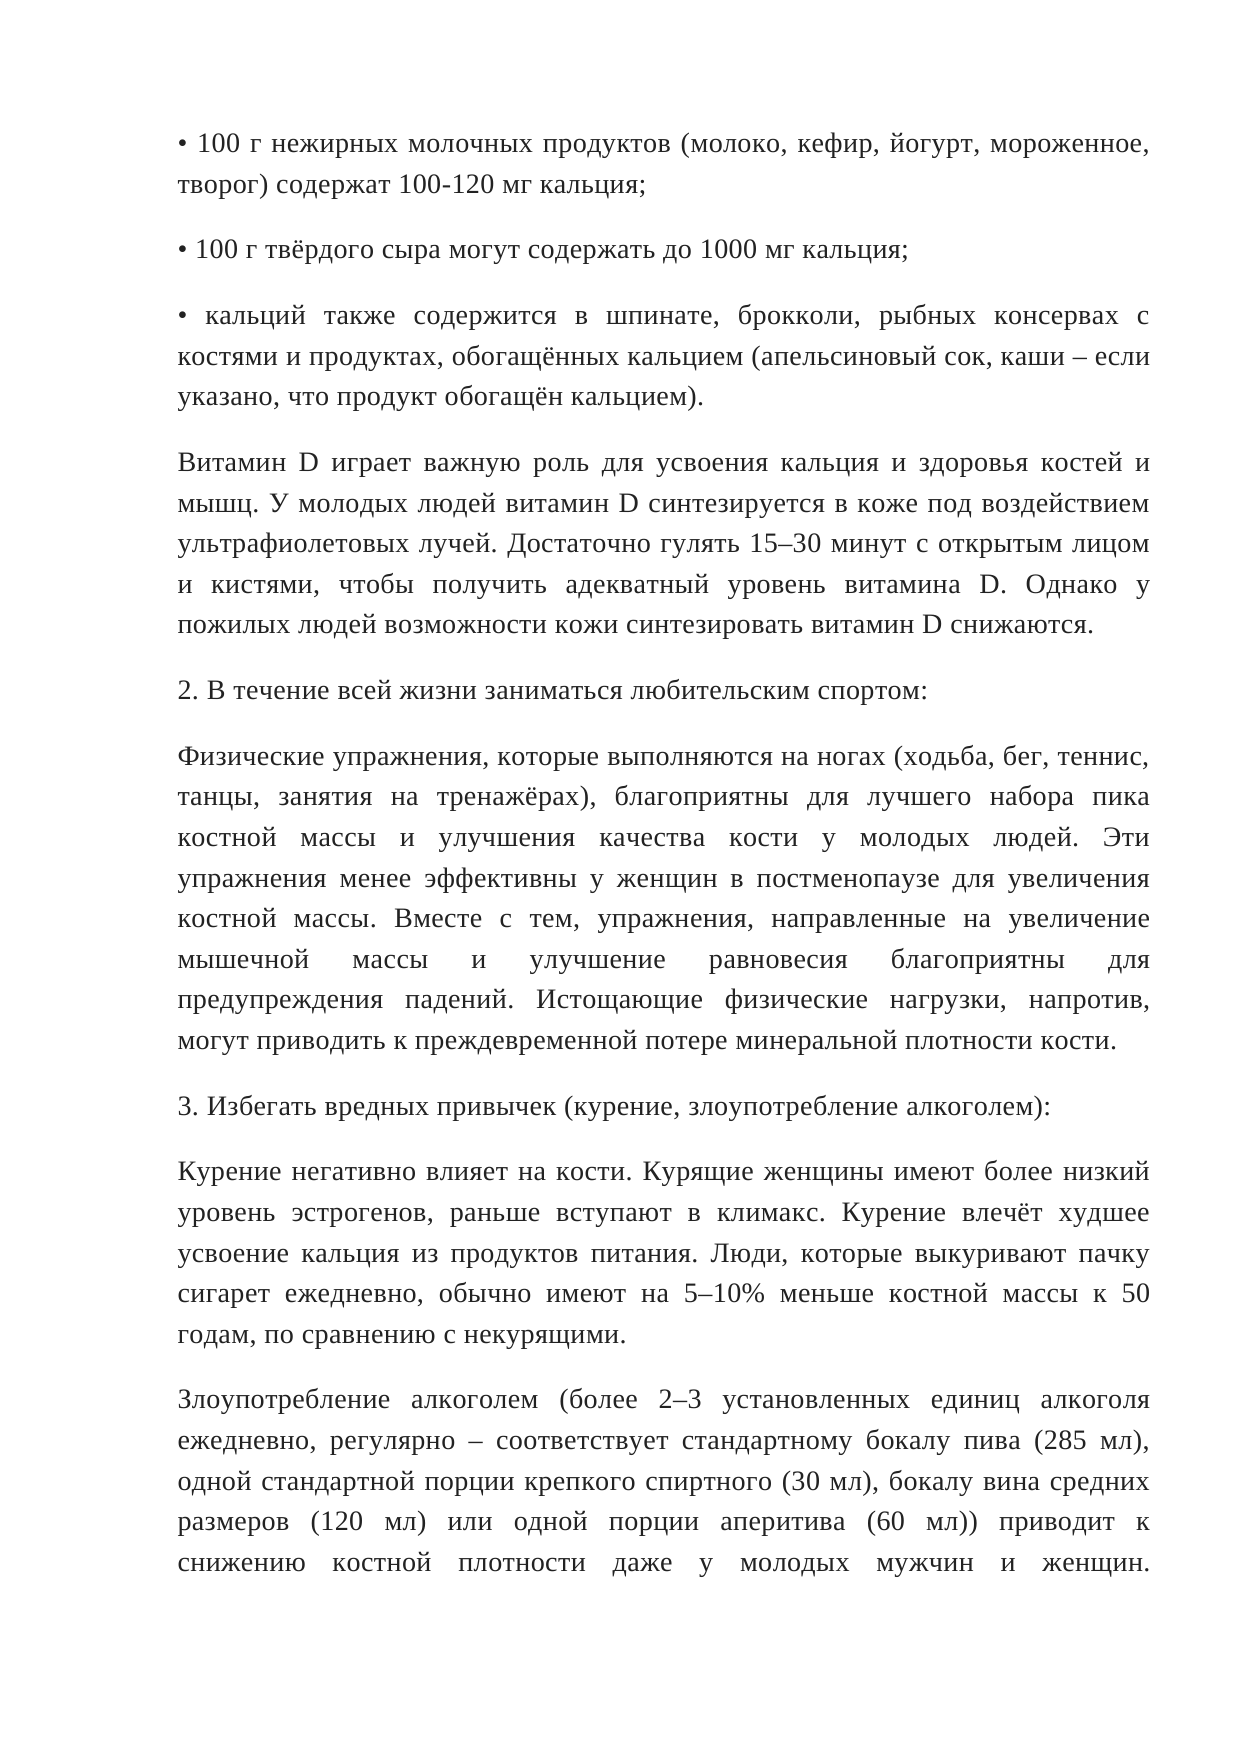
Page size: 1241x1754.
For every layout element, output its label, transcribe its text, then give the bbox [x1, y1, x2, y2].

text Витамин D играет важную роль для усвоения кальция и здоровья костей и мышц. У молодых людей витамин D синтезируется в коже под воздействием ультрафиолетовых лучей. Достаточно гулять 15–30 минут с открытым лицом и кистями, чтобы получить адекватный уровень витамина D. Однако у пожилых людей возможности кожи синтезировать витамин D снижаются. [177, 437, 1152, 640]
text • кальций также содержится в шпинате, брокколи, рыбных консервах с костями и продуктах, обогащённых кальцием (апельсиновый сок, каши – если указано, что продукт обогащён кальцием). [177, 290, 1152, 412]
text Физические упражнения, которые выполняются на ногах (ходьба, бег, теннис, танцы, занятия на тренажёрах), благоприятны для лучшего набора пика костной массы и улучшения качества кости у молодых людей. Эти упражнения менее эффективны у женщин в постменопаузе для увеличения костной массы. Вместе с тем, упражнения, направленные на увеличение мышечной массы и улучшение равновесия благоприятны для предупреждения падений. Истощающие физические нагрузки, напротив, могут приводить к преждевременной потере минеральной плотности кости. [177, 731, 1152, 1056]
text • 100 г твёрдого сыра могут содержать до 1000 мг кальция; [177, 224, 1152, 265]
text 2. В течение всей жизни заниматься любительским спортом: [177, 665, 1152, 706]
text 3. Избегать вредных привычек (курение, злоупотребление алкоголем): [177, 1081, 1152, 1121]
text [177, 1374, 1152, 1577]
text • 100 г нежирных молочных продуктов (молоко, кефир, йогурт, мороженное, творог) содержат 100-120 мг кальция; [177, 118, 1152, 199]
text Курение негативно влияет на кости. Курящие женщины имеют более низкий уровень эстрогенов, раньше вступают в климакс. Курение влечёт худшее усвоение кальция из продуктов питания. Люди, которые выкуривают пачку сигарет ежедневно, обычно имеют на 5–10% меньше костной массы к 50 годам, по сравнению с некурящими. [177, 1146, 1152, 1349]
